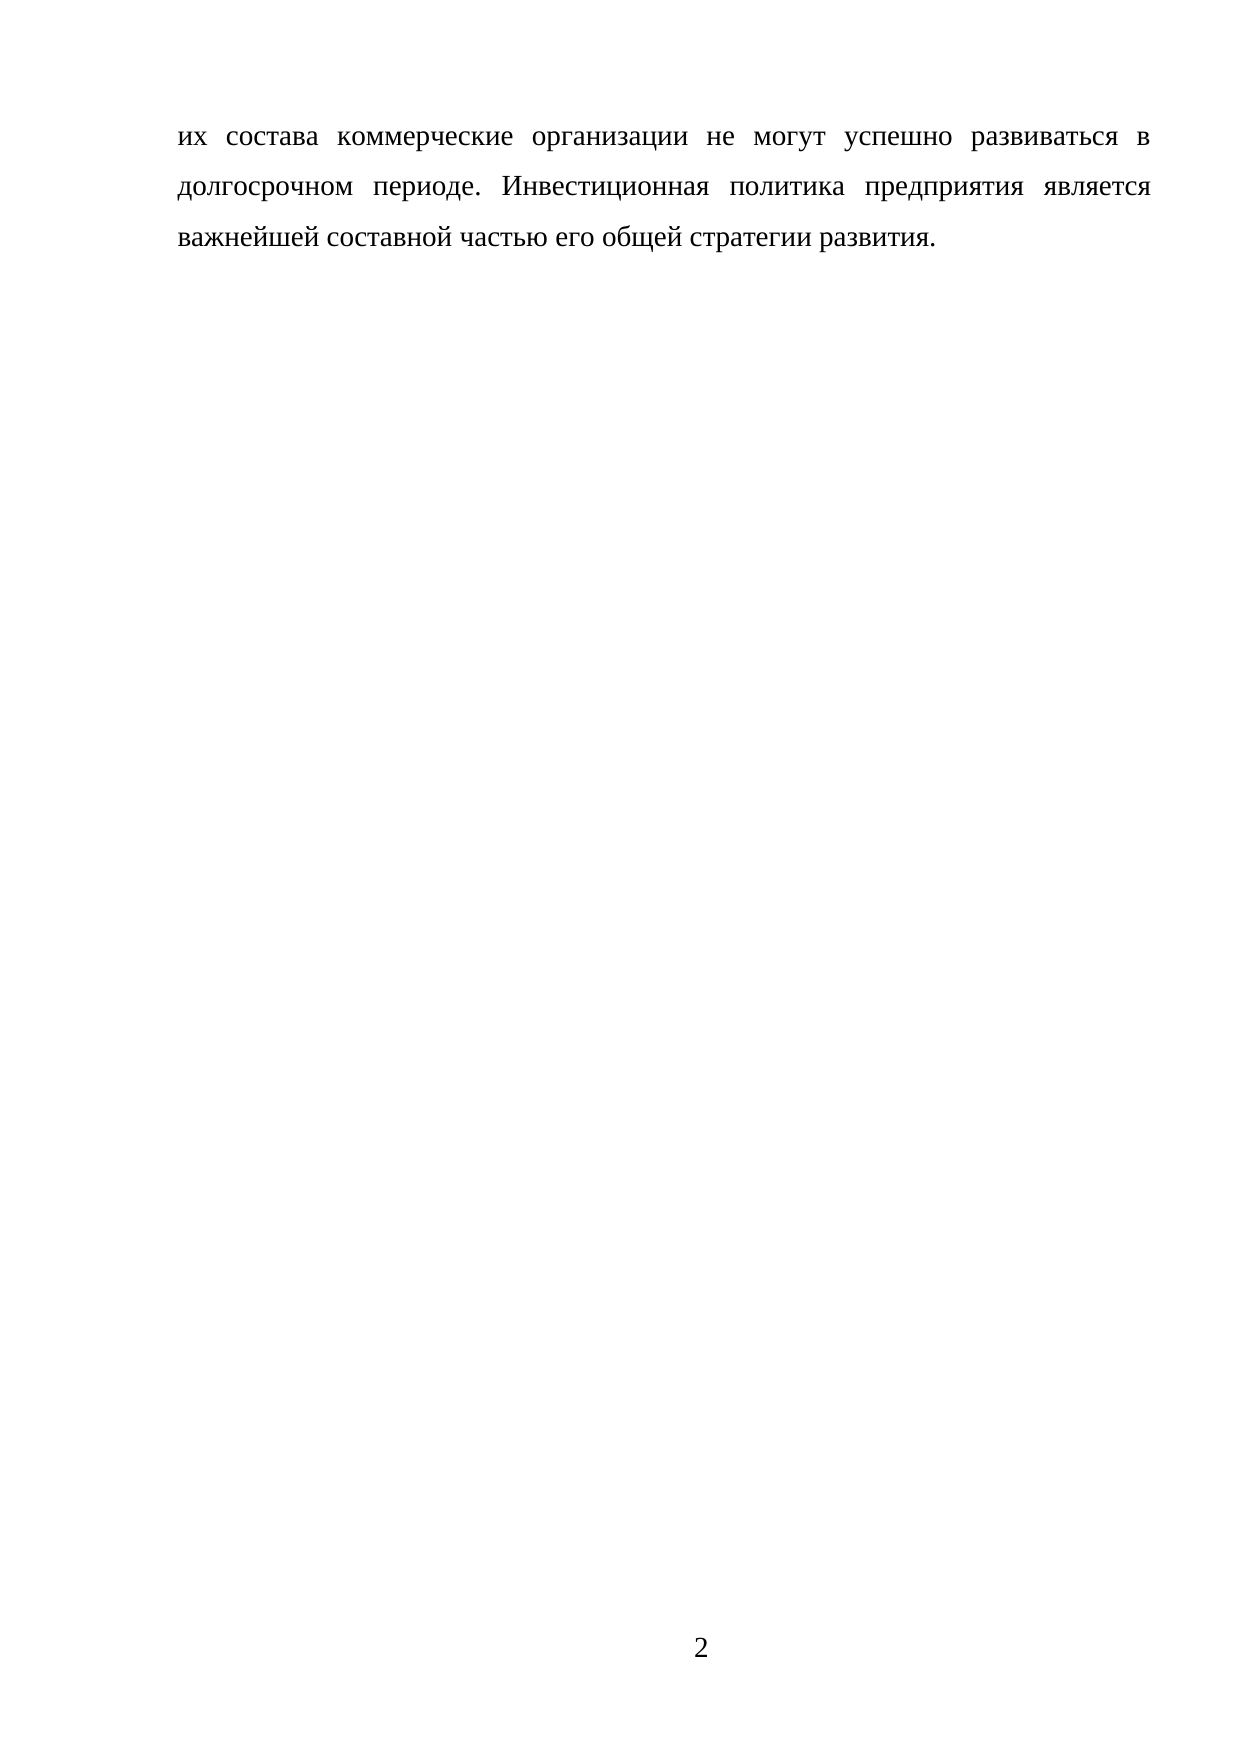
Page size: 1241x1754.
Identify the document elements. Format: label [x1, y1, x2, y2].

text [177, 118, 1152, 252]
